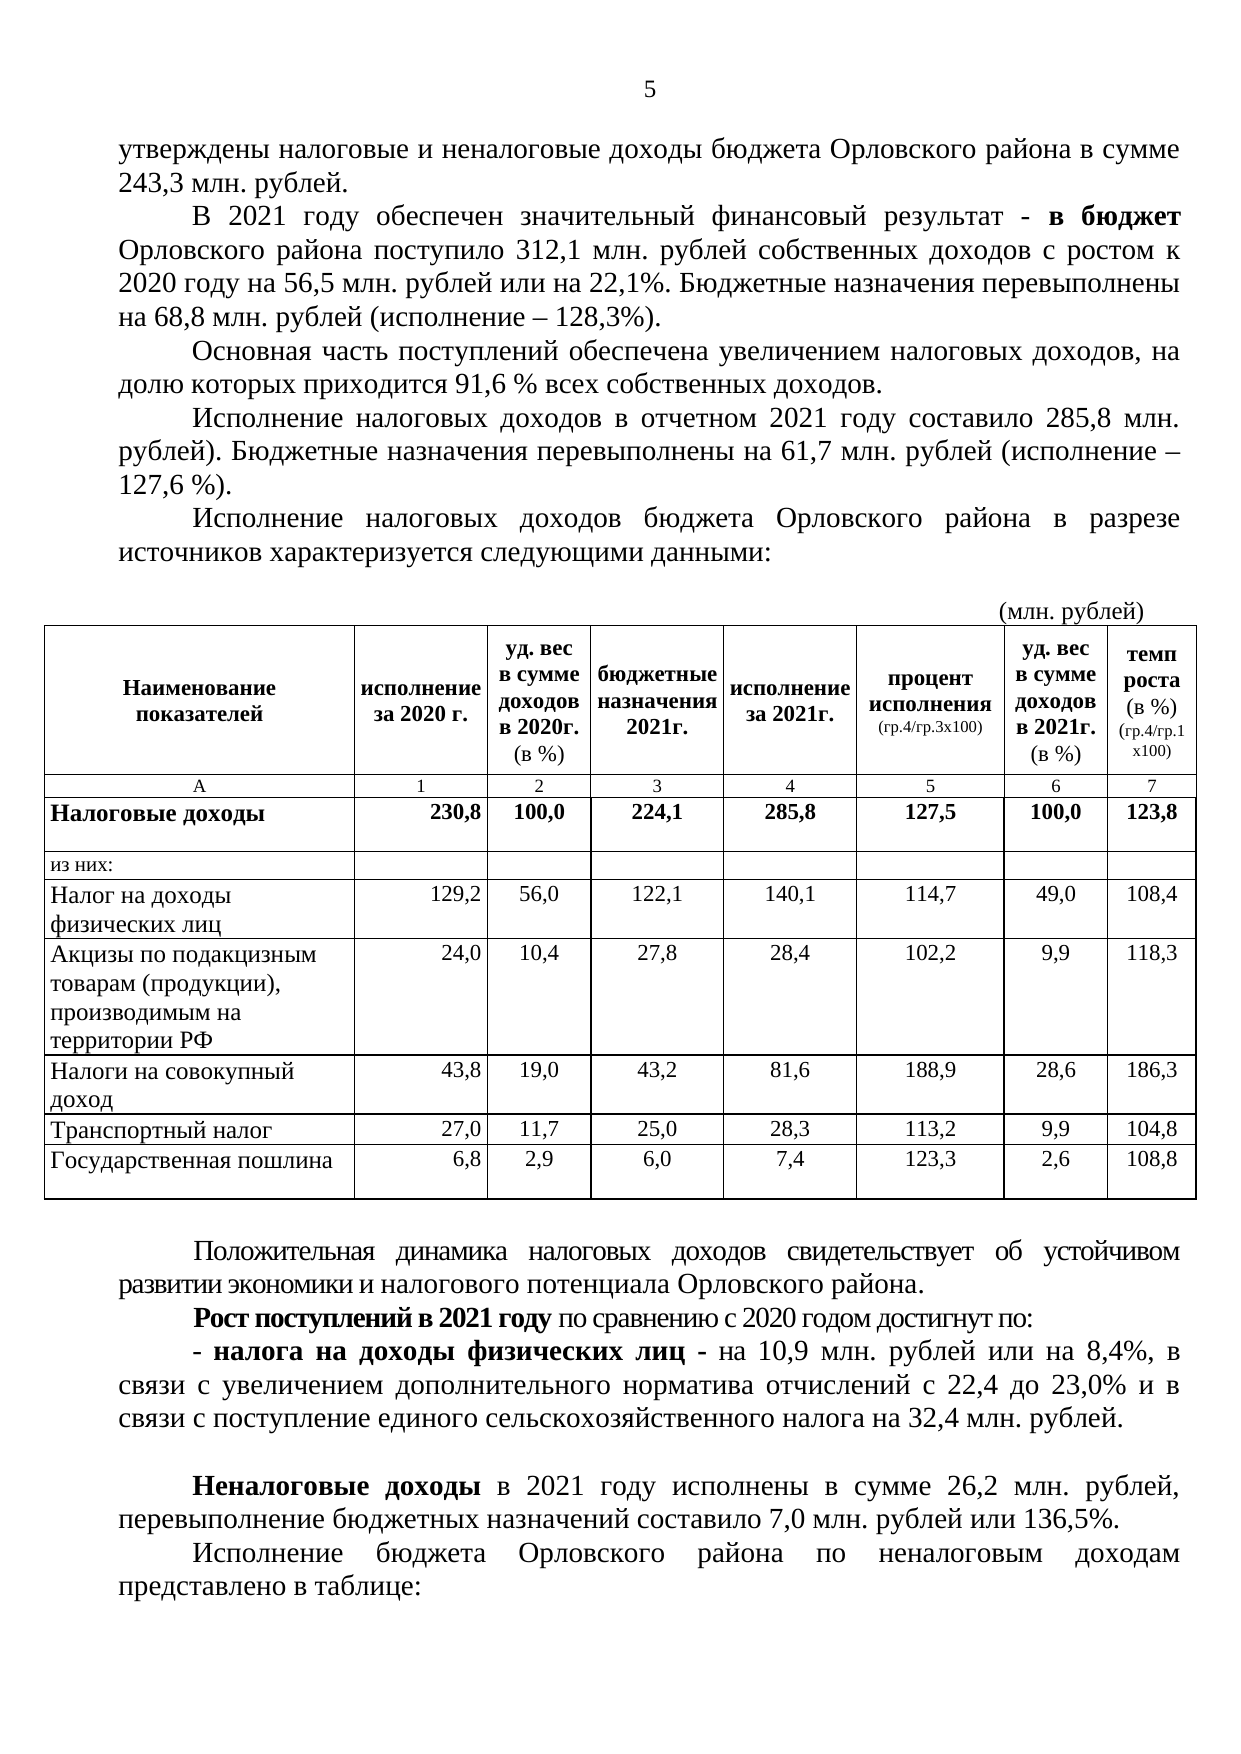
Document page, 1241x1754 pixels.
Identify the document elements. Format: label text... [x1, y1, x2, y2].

table_cell 3 [591, 775, 723, 797]
table_cell [1108, 852, 1195, 878]
text Неналоговые доходы в 2021 году исполнены в сумме 26,2 млн. рублей, перевыполнение бюджетных назначений составило 7,0 млн. рублей или 136,5%. [118, 1468, 1181, 1535]
table_cell 25,0 [592, 1115, 723, 1143]
table_cell 56,0 [488, 880, 590, 938]
table_cell [1005, 852, 1107, 878]
table_cell 188,9 [857, 1056, 1003, 1113]
text Основная часть поступлений обеспечена увеличением налоговых доходов, на долю которых приходится 91,6 % всех собственных доходов. [118, 333, 1181, 400]
table_header исполнение за 2021г. [724, 626, 856, 774]
table_cell 100,0 [1005, 798, 1107, 851]
table_cell 186,3 [1108, 1056, 1195, 1113]
text Исполнение налоговых доходов бюджета Орловского района в разрезе источников характеризуется следующими данными: [118, 500, 1181, 567]
table_cell из них: [45, 852, 354, 878]
table_cell 49,0 [1005, 880, 1107, 938]
table_cell 122,1 [592, 880, 723, 938]
table_header процент исполнения (гр.4/гр.3х100) [857, 626, 1004, 774]
table_cell 230,8 [355, 798, 487, 851]
table_cell 1 [355, 775, 487, 797]
table_cell 113,2 [857, 1115, 1003, 1143]
table_cell Налоговые доходы [45, 798, 354, 851]
table_cell 140,1 [724, 880, 856, 938]
text Положительная динамика налоговых доходов свидетельствует об устойчивом развитии экономики и налогового потенциала Орловского района. [118, 1233, 1181, 1300]
table_header бюджетные назначения 2021г. [591, 626, 723, 774]
table_cell 11,7 [488, 1115, 590, 1143]
table_cell 9,9 [1005, 1115, 1107, 1143]
table_cell 27,8 [592, 939, 723, 1054]
table_cell 81,6 [724, 1056, 856, 1113]
table_cell 108,4 [1108, 880, 1195, 938]
table_cell 28,4 [724, 939, 856, 1054]
table_header темп роста (в %) (гр.4/гр.1 х100) [1108, 626, 1196, 774]
table_cell 7,4 [724, 1145, 856, 1198]
text В 2021 году обеспечен значительный финансовый результат - в бюджет Орловского района поступило 312,1 млн. рублей собственных доходов с ростом к 2020 году на 56,5 млн. рублей или на 22,1%. Бюджетные назначения перевыполнены на 68,8 млн. рублей (исполнение – 128,3%). [118, 198, 1181, 333]
table_cell Транспортный налог [45, 1115, 354, 1143]
table_cell 285,8 [724, 798, 856, 851]
table_cell 2,6 [1005, 1145, 1107, 1198]
table_cell 6,0 [592, 1145, 723, 1198]
table_cell [488, 852, 590, 878]
table_cell 100,0 [488, 798, 590, 851]
table_header Наименование показателей [45, 626, 354, 774]
text Рост поступлений в 2021 году по сравнению с 2020 годом достигнут по: [118, 1300, 1181, 1333]
table_cell 224,1 [592, 798, 723, 851]
table_cell 104,8 [1108, 1115, 1195, 1143]
text Исполнение бюджета Орловского района по неналоговым доходам представлено в таблице: [118, 1535, 1181, 1602]
table_cell [857, 852, 1003, 878]
table_cell [592, 852, 723, 878]
table_cell 43,8 [355, 1056, 487, 1113]
table_cell 28,3 [724, 1115, 856, 1143]
table_cell 43,2 [592, 1056, 723, 1113]
table_cell Акцизы по подакцизным товарам (продукции), производимым на территории РФ [45, 939, 354, 1054]
table_cell 118,3 [1108, 939, 1195, 1054]
table_cell 9,9 [1005, 939, 1107, 1054]
table_cell 6,8 [355, 1145, 487, 1198]
table_cell 102,2 [857, 939, 1003, 1054]
table_cell 123,3 [857, 1145, 1003, 1198]
table_header уд. вес в сумме доходов в 2020г. (в %) [488, 626, 590, 774]
table_cell [724, 852, 856, 878]
table_cell [355, 852, 487, 878]
table_cell A [45, 775, 354, 797]
table_cell Налог на доходы физических лиц [45, 880, 354, 938]
table_cell 2,9 [488, 1145, 590, 1198]
table_cell 5 [857, 775, 1004, 797]
text (млн. рублей) [118, 596, 1181, 625]
table_cell Государственная пошлина [45, 1145, 354, 1198]
table_cell 27,0 [355, 1115, 487, 1143]
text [118, 131, 1181, 198]
table_cell 19,0 [488, 1056, 590, 1113]
table_cell 24,0 [355, 939, 487, 1054]
table_cell 28,6 [1005, 1056, 1107, 1113]
table_cell 129,2 [355, 880, 487, 938]
table_cell Налоги на совокупный доход [45, 1056, 354, 1113]
table_cell 6 [1005, 775, 1107, 797]
table_cell 7 [1108, 775, 1196, 797]
table_cell 108,8 [1108, 1145, 1195, 1198]
text - налога на доходы физических лиц - на 10,9 млн. рублей или на 8,4%, в связи с увеличением дополнительного норматива отчислений с 22,4 до 23,0% и в связи с поступление единого сельскохозяйственного налога на 32,4 млн. рублей. [118, 1333, 1181, 1434]
table_cell 4 [724, 775, 856, 797]
table_cell 127,5 [857, 798, 1003, 851]
table_cell 123,8 [1108, 798, 1195, 851]
table_cell 10,4 [488, 939, 590, 1054]
table_header исполнение за 2020 г. [355, 626, 487, 774]
table_header уд. вес в сумме доходов в 2021г. (в %) [1005, 626, 1107, 774]
table_cell 2 [488, 775, 590, 797]
text Исполнение налоговых доходов в отчетном 2021 году составило 285,8 млн. рублей). Бюджетные назначения перевыполнены на 61,7 млн. рублей (исполнение –127,6 %). [118, 400, 1181, 500]
table_cell 114,7 [857, 880, 1003, 938]
